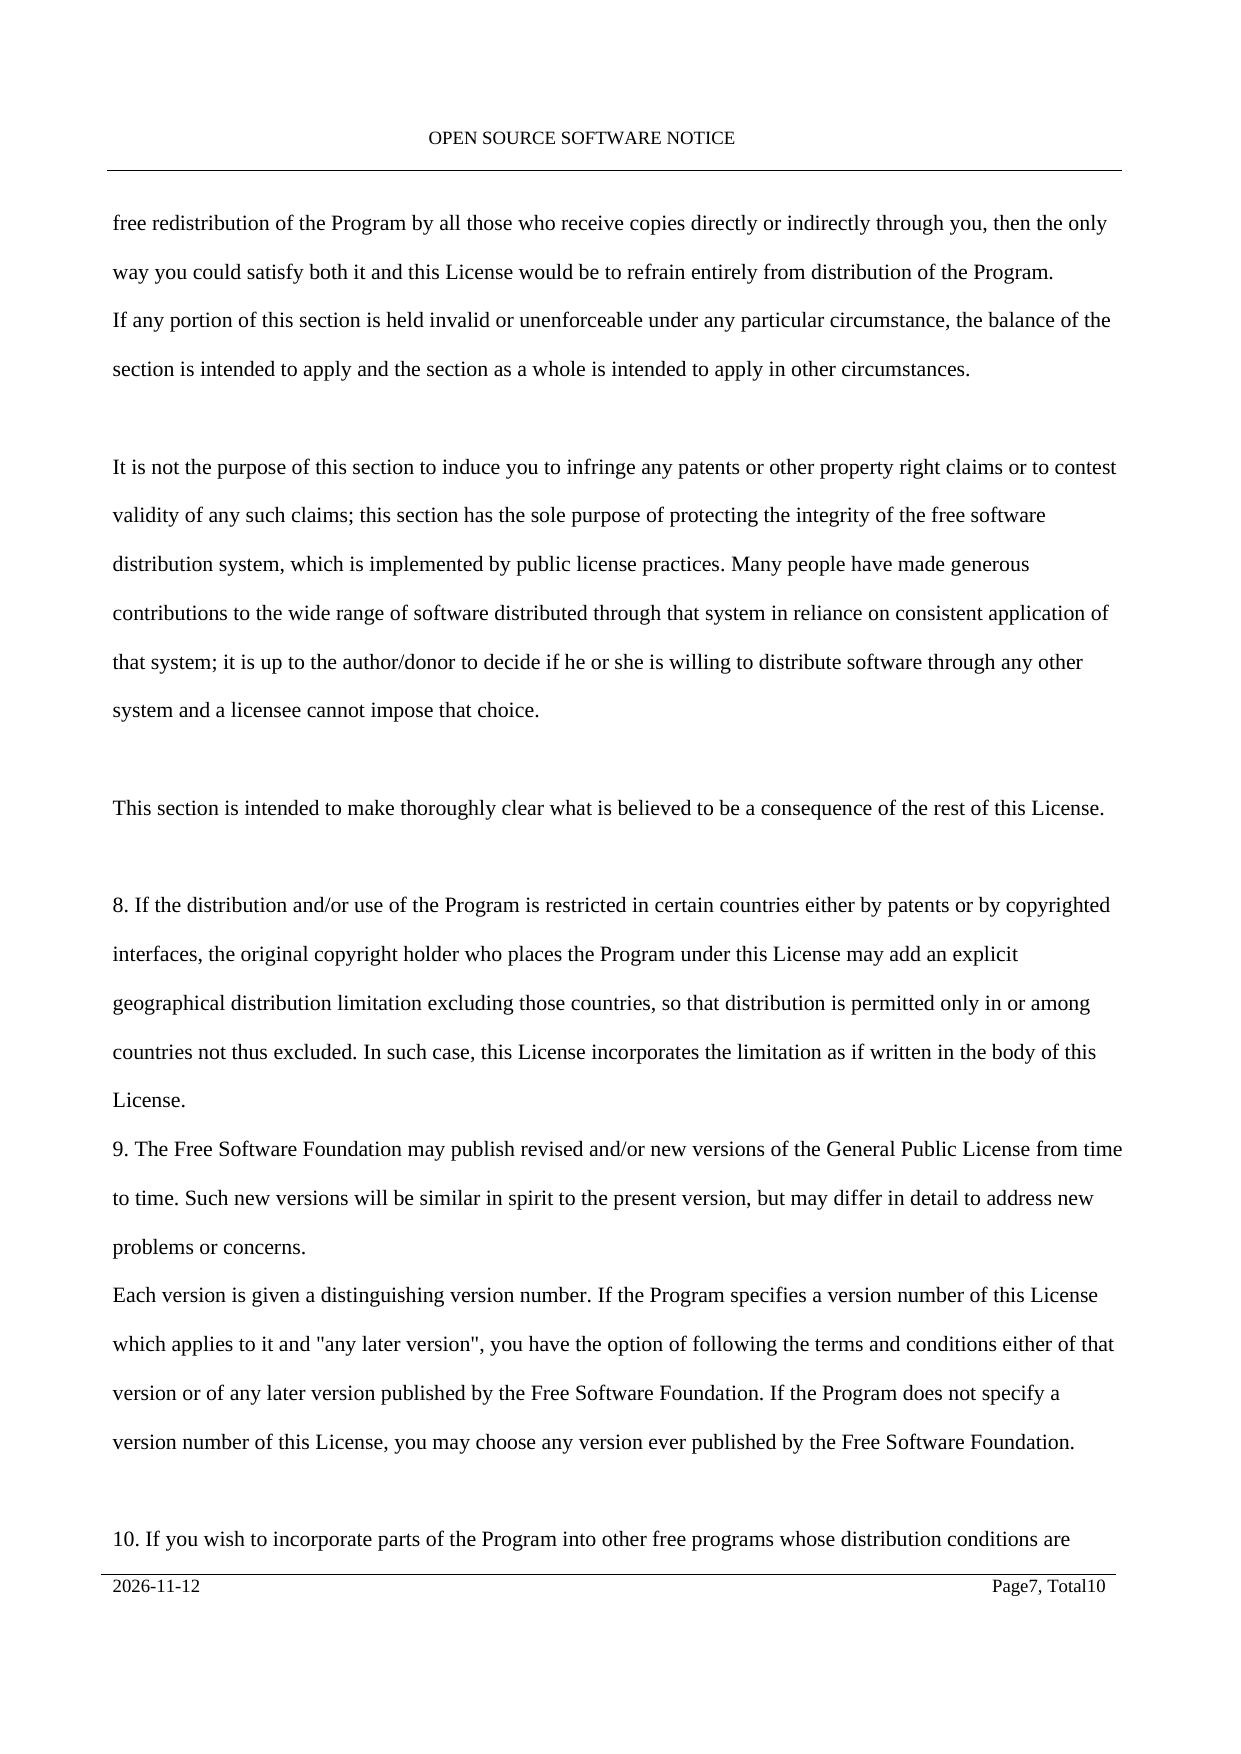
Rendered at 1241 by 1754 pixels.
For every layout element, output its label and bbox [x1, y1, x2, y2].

text [112, 206, 1128, 1555]
